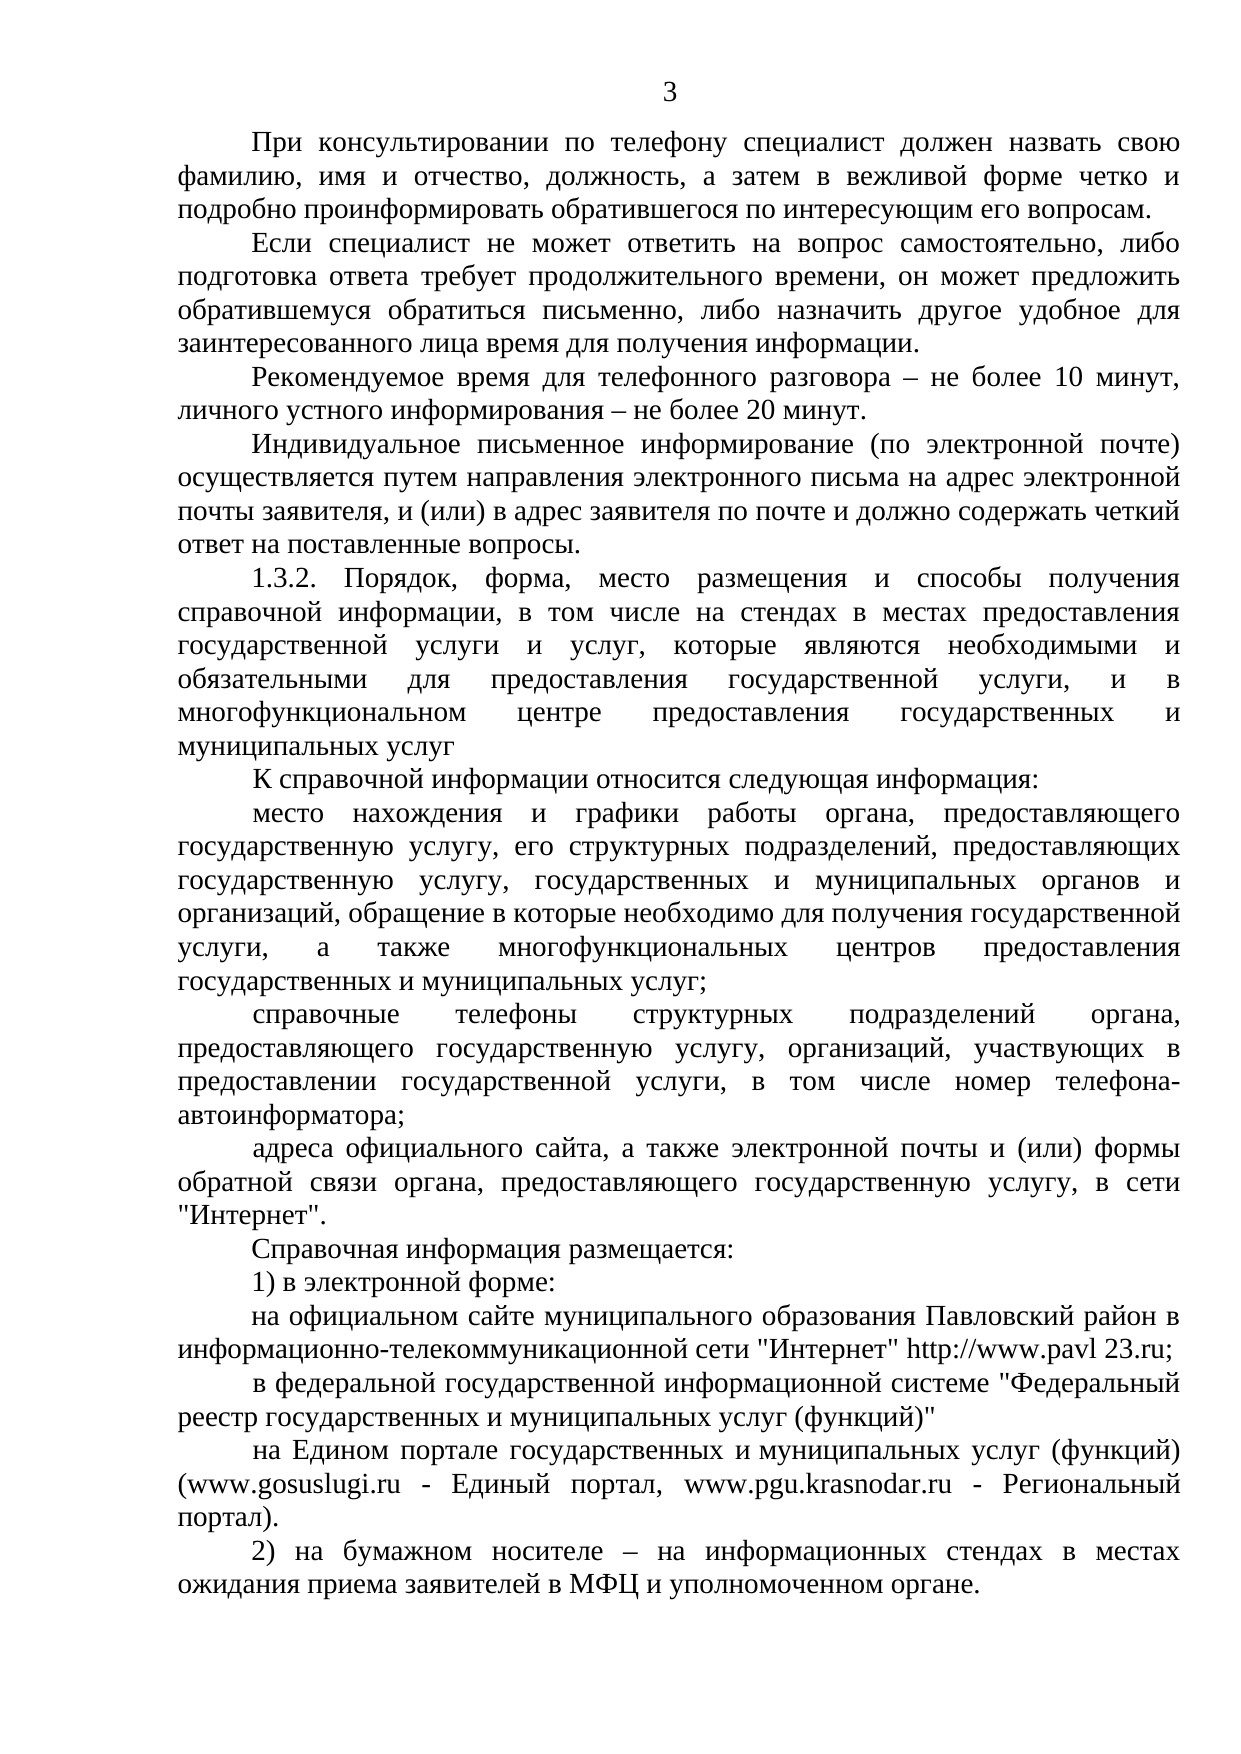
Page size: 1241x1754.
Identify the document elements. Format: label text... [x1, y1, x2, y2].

text При консультировании по телефону специалист должен назвать свою фамилию, имя и отчество, должность, а затем в вежливой форме четко и подробно проинформировать обратившегося по интересующим его вопросам. [177, 124, 1181, 225]
text Рекомендуемое время для телефонного разговора – не более 10 минут, личного устного информирования – не более 20 минут. [177, 359, 1181, 426]
text Если специалист не может ответить на вопрос самостоятельно, либо подготовка ответа требует продолжительного времени, он может предложить обратившемуся обратиться письменно, либо назначить другое удобное для заинтересованного лица время для получения информации. [177, 225, 1181, 359]
text 1.3.2. Порядок, форма, место размещения и способы получения справочной информации, в том числе на стендах в местах предоставления государственной услуги и услуг, которые являются необходимыми и обязательными для предоставления государственной услуги, и в многофункциональном центре предоставления государственных и муниципальных услуг [177, 560, 1181, 761]
text место нахождения и графики работы органа, предоставляющего государственную услугу, его структурных подразделений, предоставляющих государственную услугу, государственных и муниципальных органов и организаций, обращение в которые необходимо для получения государственной услуги, а также многофункциональных центров предоставления государственных и муниципальных услуг; [177, 795, 1181, 996]
text в федеральной государственной информационной системе "Федеральный реестр государственных и муниципальных услуг (функций)" [177, 1365, 1181, 1432]
text 1) в электронной форме: [177, 1264, 1181, 1298]
text К справочной информации относится следующая информация: [177, 761, 1181, 795]
text 2) на бумажном носителе – на информационных стендах в местах ожидания приема заявителей в МФЦ и уполномоченном органе. [177, 1533, 1181, 1600]
text Справочная информация размещается: [177, 1231, 1181, 1264]
text справочные телефоны структурных подразделений органа, предоставляющего государственную услугу, организаций, участвующих в предоставлении государственной услуги, в том числе номер телефона-автоинформатора; [177, 996, 1181, 1130]
text Индивидуальное письменное информирование (по электронной почте) осуществляется путем направления электронного письма на адрес электронной почты заявителя, и (или) в адрес заявителя по почте и должно содержать четкий ответ на поставленные вопросы. [177, 426, 1181, 560]
text адреса официального сайта, а также электронной почты и (или) формы обратной связи органа, предоставляющего государственную услугу, в сети "Интернет". [177, 1130, 1181, 1231]
text на официальном сайте муниципального образования Павловский район в информационно-телекоммуникационной сети "Интернет" http://www.pavl 23.ru; [177, 1298, 1181, 1365]
text на Едином портале государственных и муниципальных услуг (функций) (www.gosuslugi.ru - Единый портал, www.pgu.krasnodar.ru - Региональный портал). [177, 1432, 1181, 1533]
